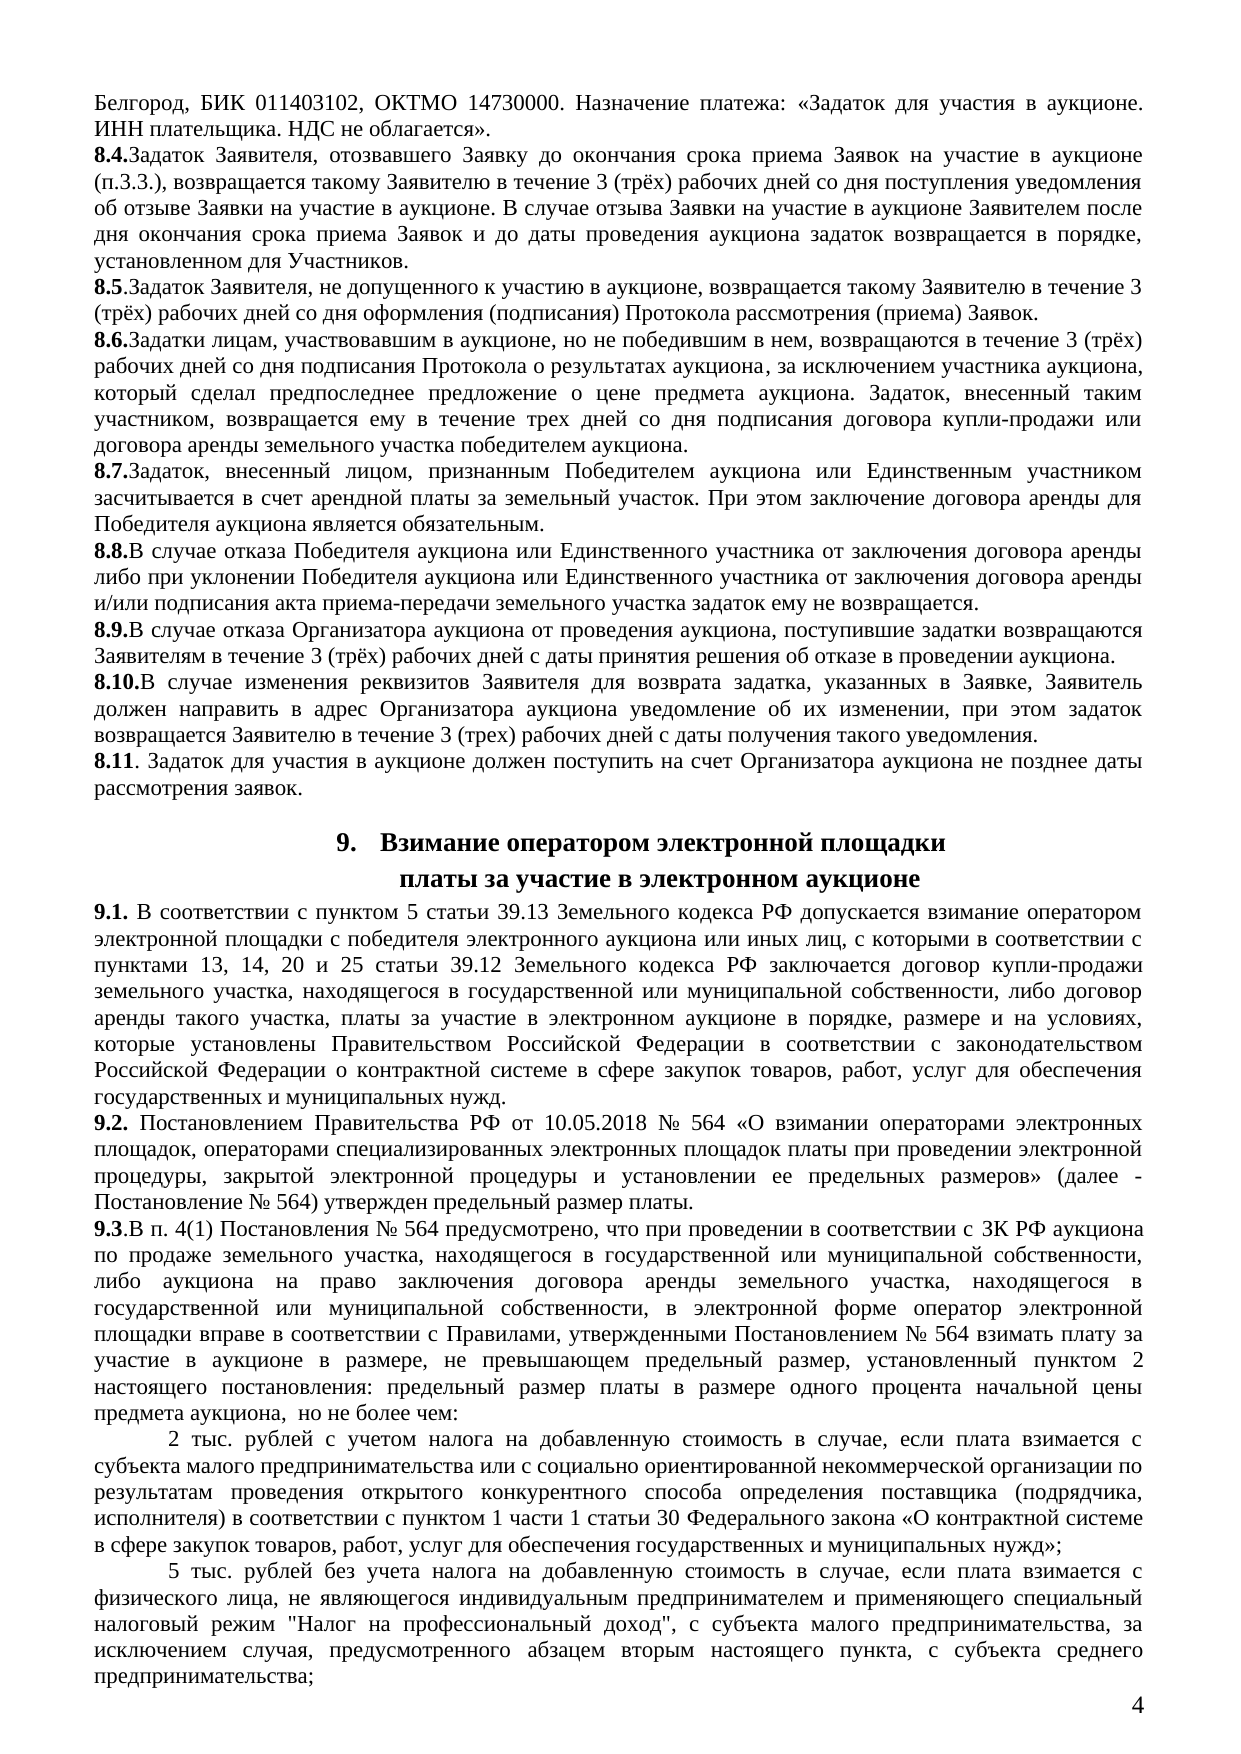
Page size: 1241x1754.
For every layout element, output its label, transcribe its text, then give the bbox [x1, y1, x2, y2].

text 8.11. Задаток для участия в аукционе должен поступить на счет Организатора аукциона не позднее даты рассмотрения заявок. [94, 747, 1144, 800]
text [94, 89, 1144, 141]
text 9.1. В соответствии с пунктом 5 статьи 39.13 Земельного кодекса РФ допускается взимание оператором электронной площадки с победителя электронного аукциона или иных лиц, с которыми в соответствии с пунктами 13, 14, 20 и 25 статьи 39.12 Земельного кодекса РФ заключается договор купли-продажи земельного участка, находящегося в государственной или муниципальной собственности, либо договор аренды такого участка, платы за участие в электронном аукционе в порядке, размере и на условиях, которые установлены Правительством Российской Федерации в соответствии с законодательством Российской Федерации о контрактной системе в сфере закупок товаров, работ, услуг для обеспечения государственных и муниципальных нужд. [94, 898, 1144, 1109]
text 8.7.Задаток, внесенный лицом, признанным Победителем аукциона или Единственным участником засчитывается в счет арендной платы за земельный участок. При этом заключение договора аренды для Победителя аукциона является обязательным. [94, 458, 1144, 537]
text 8.5.Задаток Заявителя, не допущенного к участию в аукционе, возвращается такому Заявителю в течение 3 (трёх) рабочих дней со дня оформления (подписания) Протокола рассмотрения (приема) Заявок. [94, 273, 1144, 326]
text 5 тыс. рублей без учета налога на добавленную стоимость в случае, если плата взимается с физического лица, не являющегося индивидуальным предпринимателем и применяющего специальный налоговый режим "Налог на профессиональный доход", с субъекта малого предпринимательства, за исключением случая, предусмотренного абзацем вторым настоящего пункта, с субъекта среднего предпринимательства; [94, 1557, 1144, 1689]
text 9.2. Постановлением Правительства РФ от 10.05.2018 № 564 «О взимании операторами электронных площадок, операторами специализированных электронных площадок платы при проведении электронной процедуры, закрытой электронной процедуры и установлении ее предельных размеров» (далее - Постановление № 564) утвержден предельный размер платы. [94, 1109, 1144, 1214]
text 8.4.Задаток Заявителя, отозвавшего Заявку до окончания срока приема Заявок на участие в аукционе (п.3.3.), возвращается такому Заявителю в течение 3 (трёх) рабочих дней со дня поступления уведомления об отзыве Заявки на участие в аукционе. В случае отзыва Заявки на участие в аукционе Заявителем после дня окончания срока приема Заявок и до даты проведения аукциона задаток возвращается в порядке, установленном для Участников. [94, 141, 1144, 273]
list платы за участие в электронном аукционе [176, 863, 1144, 894]
text 8.10.В случае изменения реквизитов Заявителя для возврата задатка, указанных в Заявке, Заявитель должен направить в адрес Организатора аукциона уведомление об их изменении, при этом задаток возвращается Заявителю в течение 3 (трех) рабочих дней с даты получения такого уведомления. [94, 668, 1144, 747]
text 8.8.В случае отказа Победителя аукциона или Единственного участника от заключения договора аренды либо при уклонении Победителя аукциона или Единственного участника от заключения договора аренды и/или подписания акта приема-передачи земельного участка задаток ему не возвращается. [94, 537, 1144, 616]
text 8.9.В случае отказа Организатора аукциона от проведения аукциона, поступившие задатки возвращаются Заявителям в течение 3 (трёх) рабочих дней с даты принятия решения об отказе в проведении аукциона. [94, 616, 1144, 668]
text 2 тыс. рублей с учетом налога на добавленную стоимость в случае, если плата взимается с субъекта малого предпринимательства или с социально ориентированной некоммерческой организации по результатам проведения открытого конкурентного способа определения поставщика (подрядчика, исполнителя) в соответствии с пунктом 1 части 1 статьи 30 Федерального закона «О контрактной системе в сфере закупок товаров, работ, услуг для обеспечения государственных и муниципальных нужд»; [94, 1425, 1144, 1557]
text 9.3.В п. 4(1) Постановления № 564 предусмотрено, что при проведении в соответствии с ЗК РФ аукциона по продаже земельного участка, находящегося в государственной или муниципальной собственности, либо аукциона на право заключения договора аренды земельного участка, находящегося в государственной или муниципальной собственности, в электронной форме оператор электронной площадки вправе в соответствии с Правилами, утвержденными Постановлением № 564 взимать плату за участие в аукционе в размере, не превышающем предельный размер, установленный пунктом 2 настоящего постановления: предельный размер платы в размере одного процента начальной цены предмета аукциона, но не более чем: [94, 1214, 1144, 1425]
list Взимание оператором электронной площадки [138, 827, 1144, 858]
text 8.6.Задатки лицам, участвовавшим в аукционе, но не победившим в нем, возвращаются в течение 3 (трёх) рабочих дней со дня подписания Протокола о результатах аукциона, за исключением участника аукциона, который сделал предпоследнее предложение о цене предмета аукциона. Задаток, внесенный таким участником, возвращается ему в течение трех дней со дня подписания договора купли-продажи или договора аренды земельного участка победителем аукциона. [94, 326, 1144, 458]
